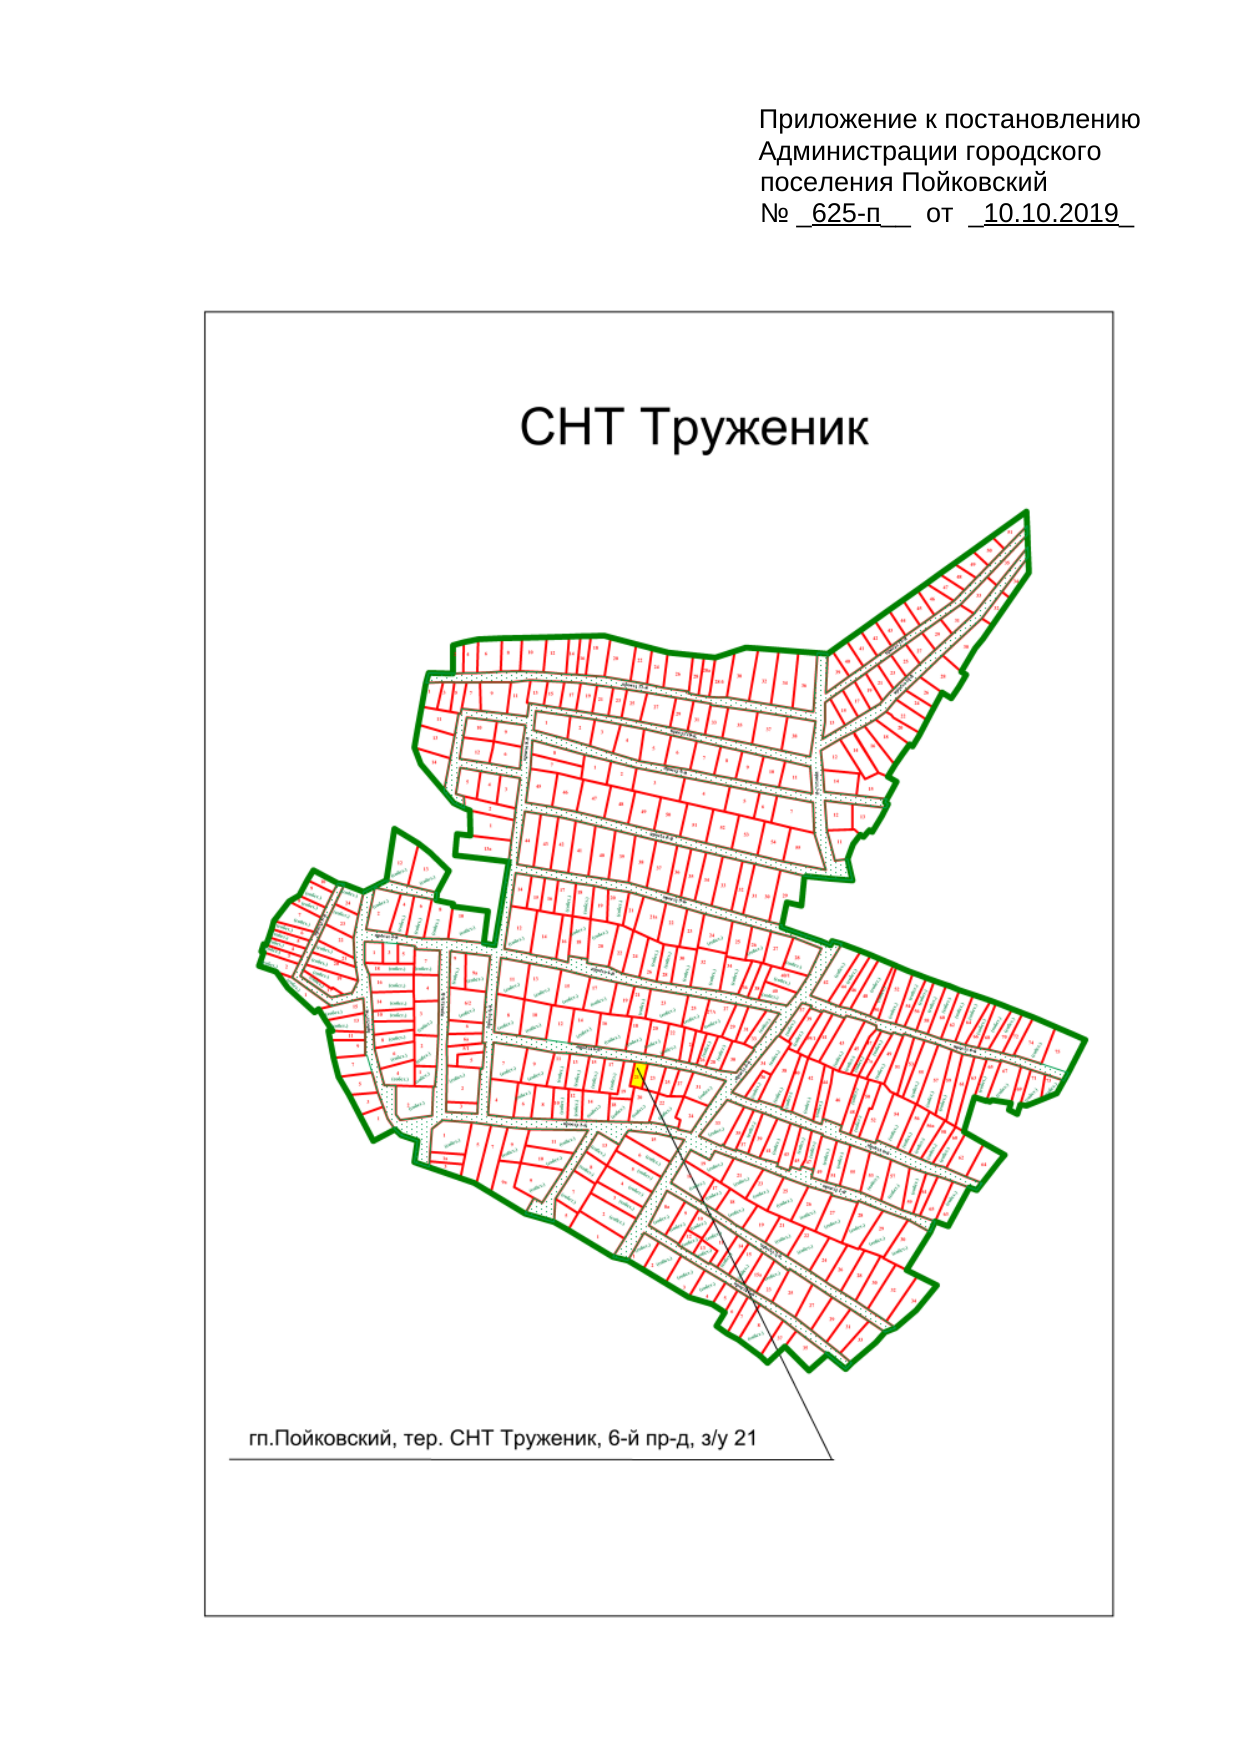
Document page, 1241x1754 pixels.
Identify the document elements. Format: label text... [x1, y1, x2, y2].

text № _625-п__ от _10.10.2019_ [679, 197, 1152, 228]
text Приложение к постановлению [679, 103, 1152, 134]
picture [162, 257, 1152, 1655]
text поселения Пойковский [310, 166, 1152, 197]
text Администрации городского [310, 134, 1152, 166]
